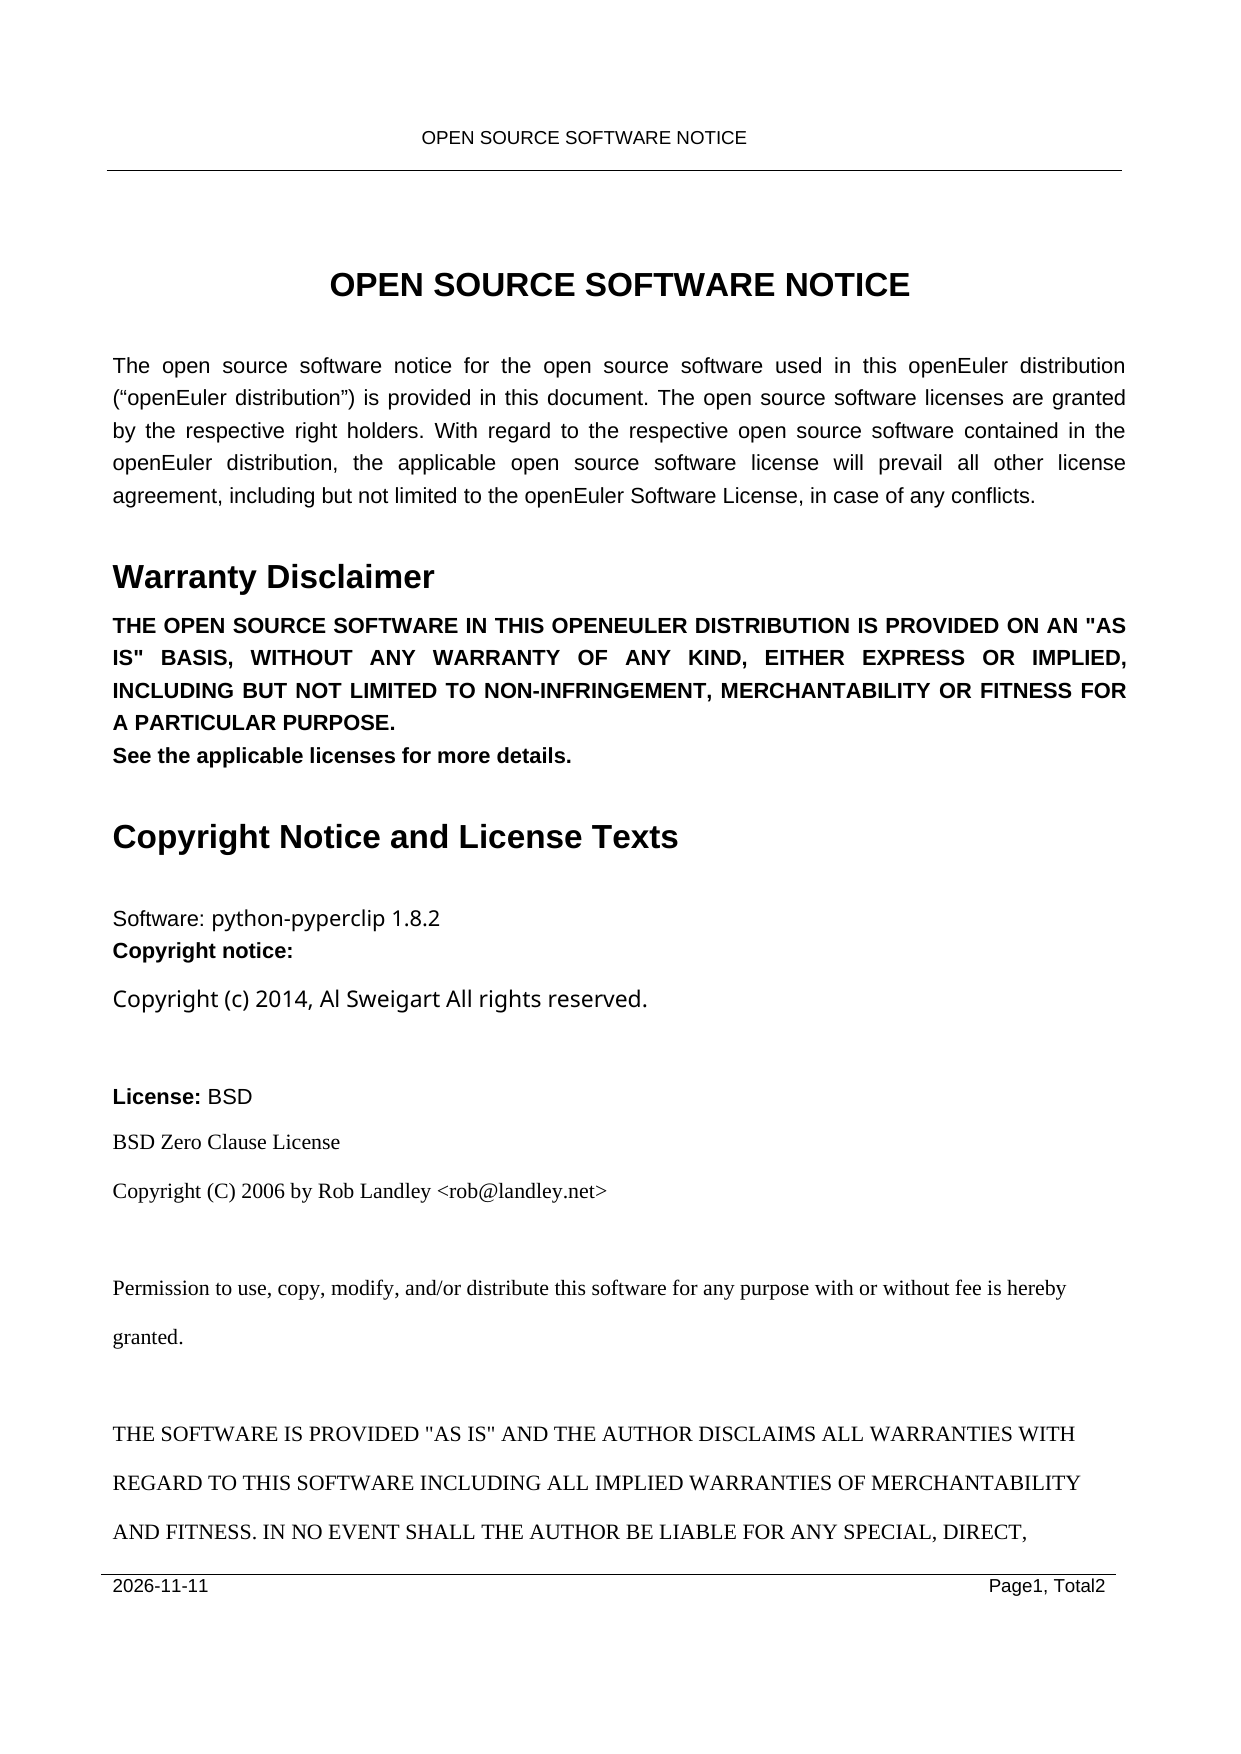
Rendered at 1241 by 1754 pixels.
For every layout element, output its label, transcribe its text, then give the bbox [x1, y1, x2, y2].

text Warranty Disclaimer [112, 544, 1128, 609]
text Copyright notice: Copyright (c) 2014, Al Sweigart All rights reserved. [112, 934, 1128, 1064]
text OPEN SOURCE SOFTWARE NOTICE [112, 251, 1128, 316]
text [112, 1125, 1128, 1548]
text THE OPEN SOURCE SOFTWARE IN THIS OPENEULER DISTRIBUTION IS PROVIDED ON AN "AS IS" BASIS, WITHOUT ANY WARRANTY OF ANY KIND, EITHER EXPRESS OR IMPLIED, INCLUDING BUT NOT LIMITED TO NON-INFRINGEMENT, MERCHANTABILITY OR FITNESS FOR A PARTICULAR PURPOSE. See the applicable licenses for more details. [112, 609, 1128, 771]
text Copyright Notice and License Texts [112, 804, 1128, 869]
text Software: python-pyperclip 1.8.2 [112, 901, 1128, 934]
text License: BSD [112, 1080, 1128, 1113]
text The open source software notice for the open source software used in this openEuler distribution (“openEuler distribution”) is provided in this document. The open source software licenses are granted by the respective right holders. With regard to the respective open source software contained in the openEuler distribution, the applicable open source software license will prevail all other license agreement, including but not limited to the openEuler Software License, in case of any conflicts. [112, 349, 1128, 511]
